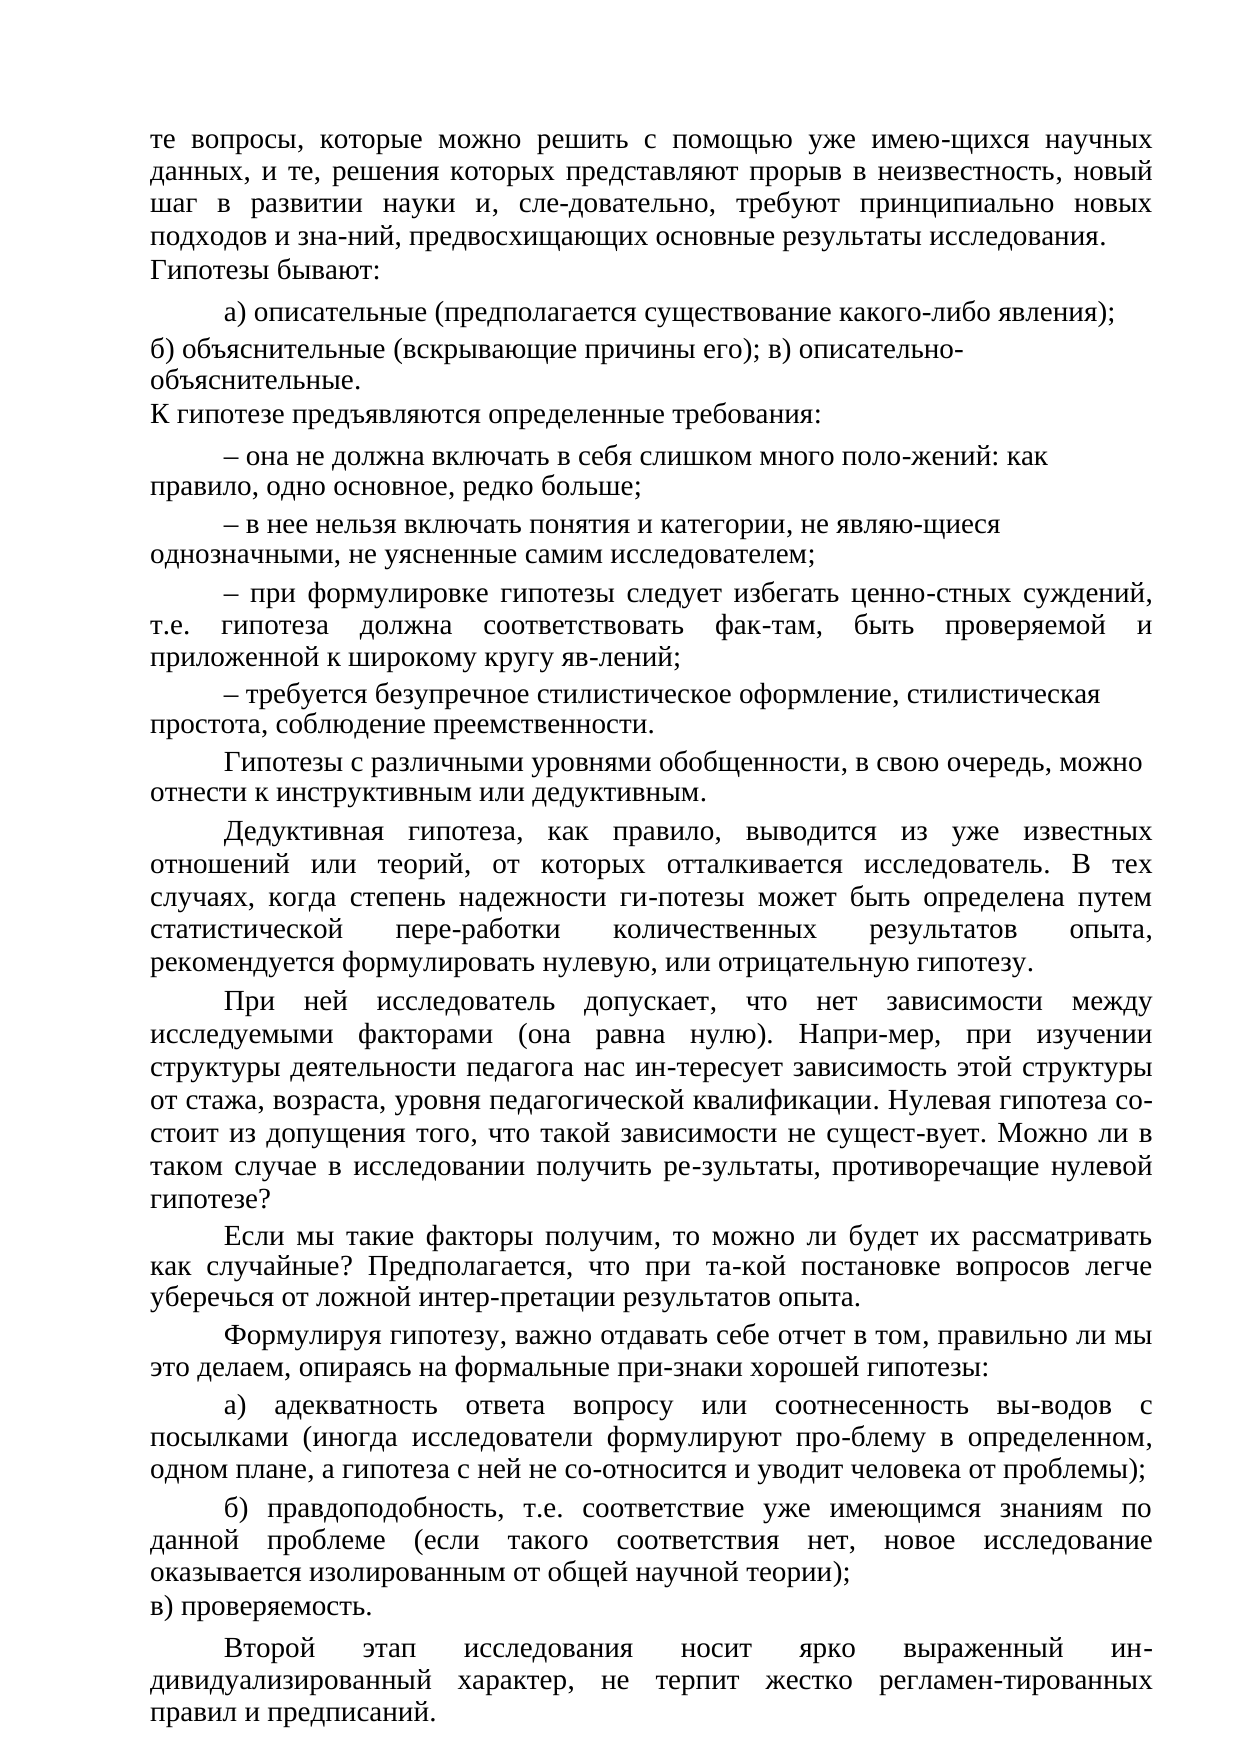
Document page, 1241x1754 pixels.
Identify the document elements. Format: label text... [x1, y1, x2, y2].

text – она не должна включать в себя слишком много поло-жений: как правило, одно основное, редко больше; [150, 441, 1153, 502]
text Гипотезы бывают: [150, 252, 1153, 286]
text Гипотезы с различными уровнями обобщенности, в свою очередь, можно отнести к инструктивным или дедуктивным. [150, 747, 1153, 808]
text Второй этап исследования носит ярко выраженный ин-дивидуализированный характер, не терпит жестко регламен-тированных правил и предписаний. [150, 1633, 1153, 1727]
text б) объяснительные (вскрывающие причины его); в) описательно-объяснительные. [150, 334, 1153, 396]
text К гипотезе предъявляются определенные требования: [150, 396, 1153, 429]
text – при формулировке гипотезы следует избегать ценно-стных суждений, т.е. гипотеза должна соответствовать фак-там, быть проверяемой и приложенной к широкому кругу яв-лений; [150, 577, 1153, 672]
text те вопросы, которые можно решить с помощью уже имею-щихся научных данных, и те, решения которых представляют прорыв в неизвестность, новый шаг в развитии науки и, сле-довательно, требуют принципиально новых подходов и зна-ний, предвосхищающих основные результаты исследования. [150, 122, 1153, 251]
text Дедуктивная гипотеза, как правило, выводится из уже известных отношений или теорий, от которых отталкивается исследователь. В тех случаях, когда степень надежности ги-потезы может быть определена путем статистической пере-работки количественных результатов опыта, рекомендуется формулировать нулевую, или отрицательную гипотезу. [150, 814, 1153, 977]
text а) адекватность ответа вопросу или соотнесенность вы-водов с посылками (иногда исследователи формулируют про-блему в определенном, одном плане, а гипотеза с ней не со-относится и уводит человека от проблемы); [150, 1389, 1153, 1485]
text – требуется безупречное стилистическое оформление, стилистическая простота, соблюдение преемственности. [150, 679, 1153, 740]
text в) проверяемость. [150, 1588, 1153, 1621]
text б) правдоподобность, т.е. соответствие уже имеющимся знаниям по данной проблеме (если такого соответствия нет, новое исследование оказывается изолированным от общей научной теории); [150, 1492, 1153, 1587]
text Если мы такие факторы получим, то можно ли будет их рассматривать как случайные? Предполагается, что при та-кой постановке вопросов легче уберечься от ложной интер-претации результатов опыта. [150, 1221, 1153, 1313]
text Формулируя гипотезу, важно отдавать себе отчет в том, правильно ли мы это делаем, опираясь на формальные при-знаки хорошей гипотезы: [150, 1319, 1153, 1382]
text При ней исследователь допускает, что нет зависимости между исследуемыми факторами (она равна нулю). Напри-мер, при изучении структуры деятельности педагога нас ин-тересует зависимость этой структуры от стажа, возраста, уровня педагогической квалификации. Нулевая гипотеза со-стоит из допущения того, что такой зависимости не сущест-вует. Можно ли в таком случае в исследовании получить ре-зультаты, противоречащие нулевой гипотезе? [150, 984, 1153, 1214]
text – в нее нельзя включать понятия и категории, не являю-щиеся однозначными, не уясненные самим исследователем; [150, 509, 1153, 570]
text а) описательные (предполагается существование какого-либо явления); [150, 297, 1153, 328]
